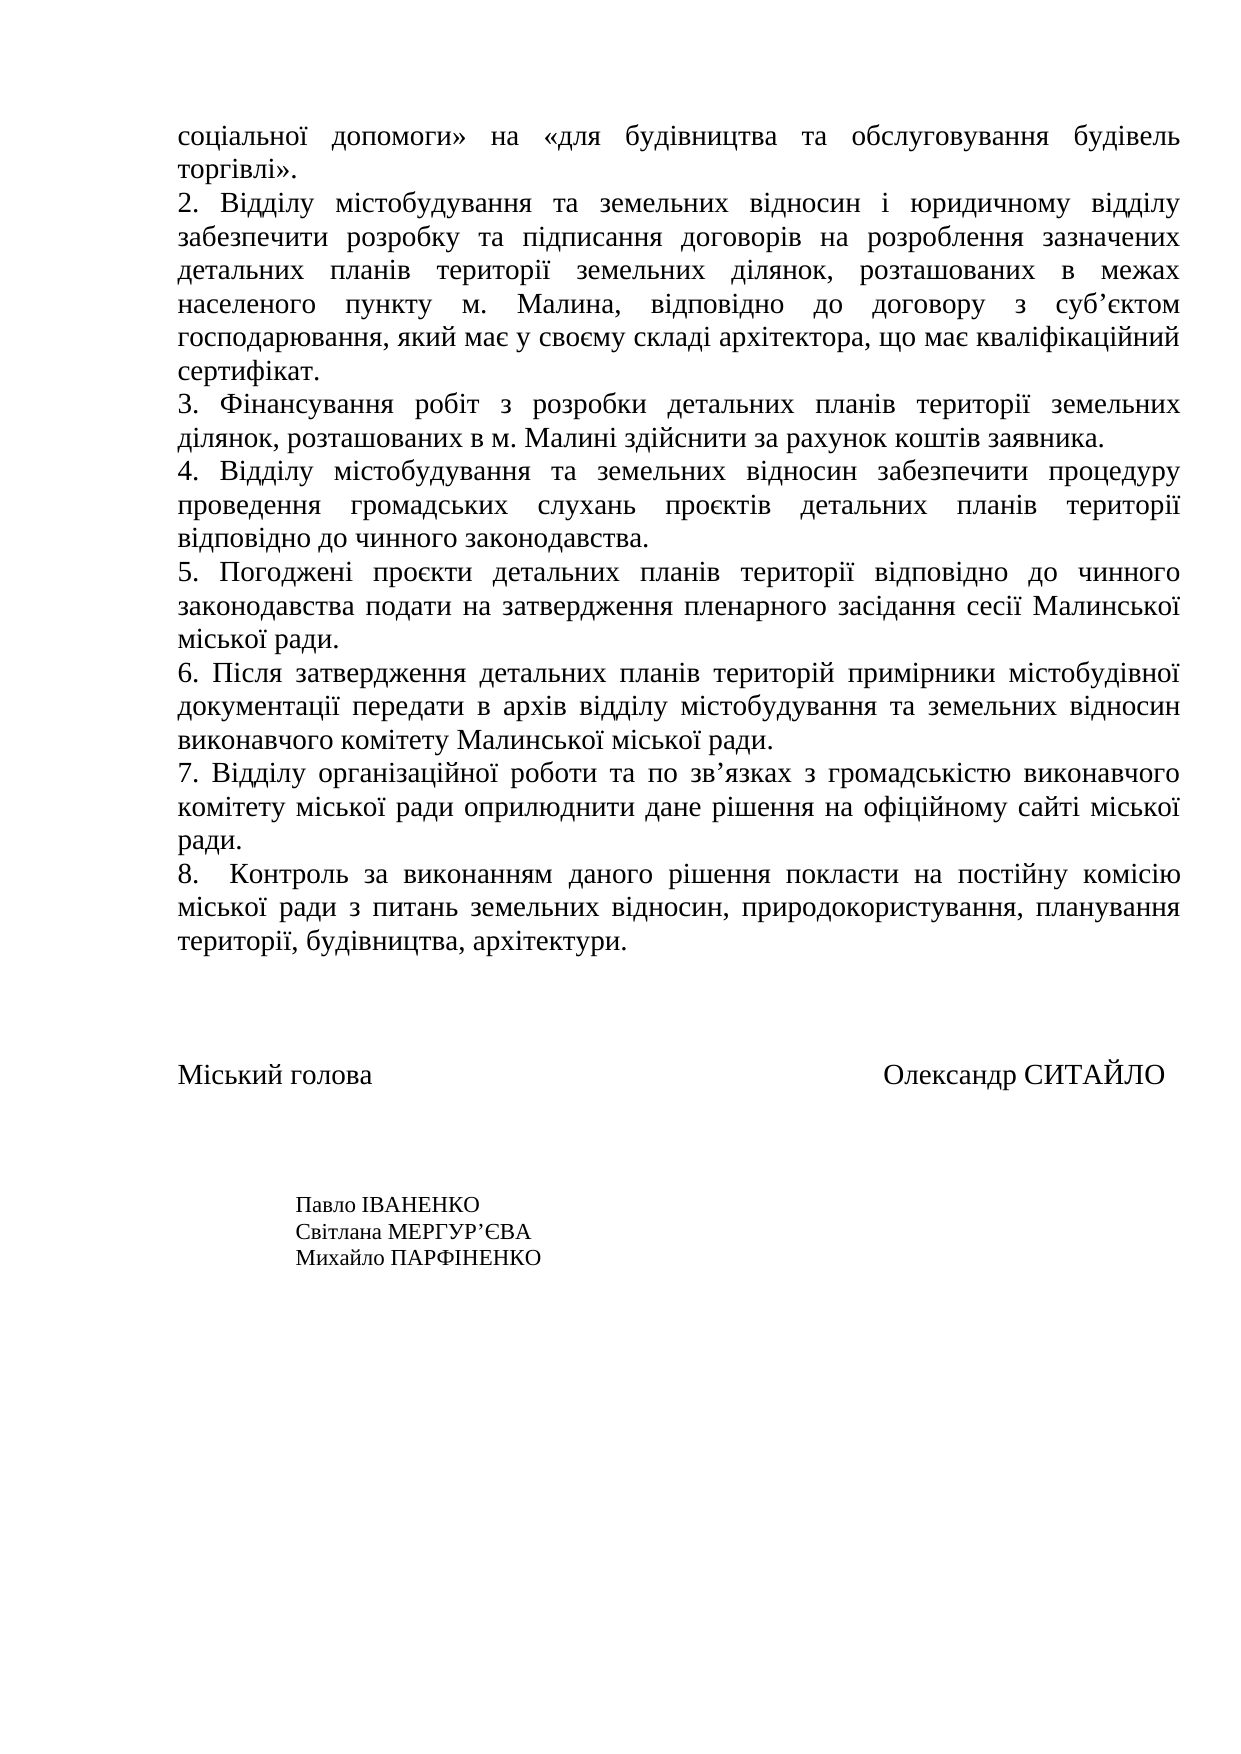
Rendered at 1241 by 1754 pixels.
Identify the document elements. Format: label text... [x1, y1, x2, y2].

text Павло ІВАНЕНКО [177, 1191, 1181, 1218]
text Михайло ПАРФІНЕНКО [177, 1244, 1181, 1271]
text 7. Відділу організаційної роботи та по зв’язках з громадськістю виконавчого комітету міської ради оприлюднити дане рішення на офіційному сайті міської ради. [177, 755, 1181, 856]
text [177, 118, 1181, 185]
text 5. Погоджені проєкти детальних планів території відповідно до чинного законодавства подати на затвердження пленарного засідання сесії Малинської міської ради. [177, 554, 1181, 655]
text 3. Фінансування робіт з розробки детальних планів території земельних ділянок, розташованих в м. Малині здійснити за рахунок коштів заявника. [177, 386, 1181, 453]
text 4. Відділу містобудування та земельних відносин забезпечити процедуру проведення громадських слухань проєктів детальних планів території відповідно до чинного законодавства. [177, 453, 1181, 554]
text 6. Після затвердження детальних планів територій примірники містобудівної документації передати в архів відділу містобудування та земельних відносин виконавчого комітету Малинської міської ради. [177, 655, 1181, 755]
text Світлана МЕРГУР’ЄВА [177, 1218, 1181, 1244]
text 2. Відділу містобудування та земельних відносин і юридичному відділу забезпечити розробку та підписання договорів на розроблення зазначених детальних планів території земельних ділянок, розташованих в межах населеного пункту м. Малина, відповідно до договору з суб’єктом господарювання, який має у своєму складі архітектора, що має кваліфікаційний сертифікат. [177, 185, 1181, 386]
text Міський голова Олександр СИТАЙЛО [177, 1057, 1181, 1091]
text 8. Контроль за виконанням даного рішення покласти на постійну комісію міської ради з питань земельних відносин, природокористування, планування території, будівництва, архітектури. [177, 856, 1181, 957]
